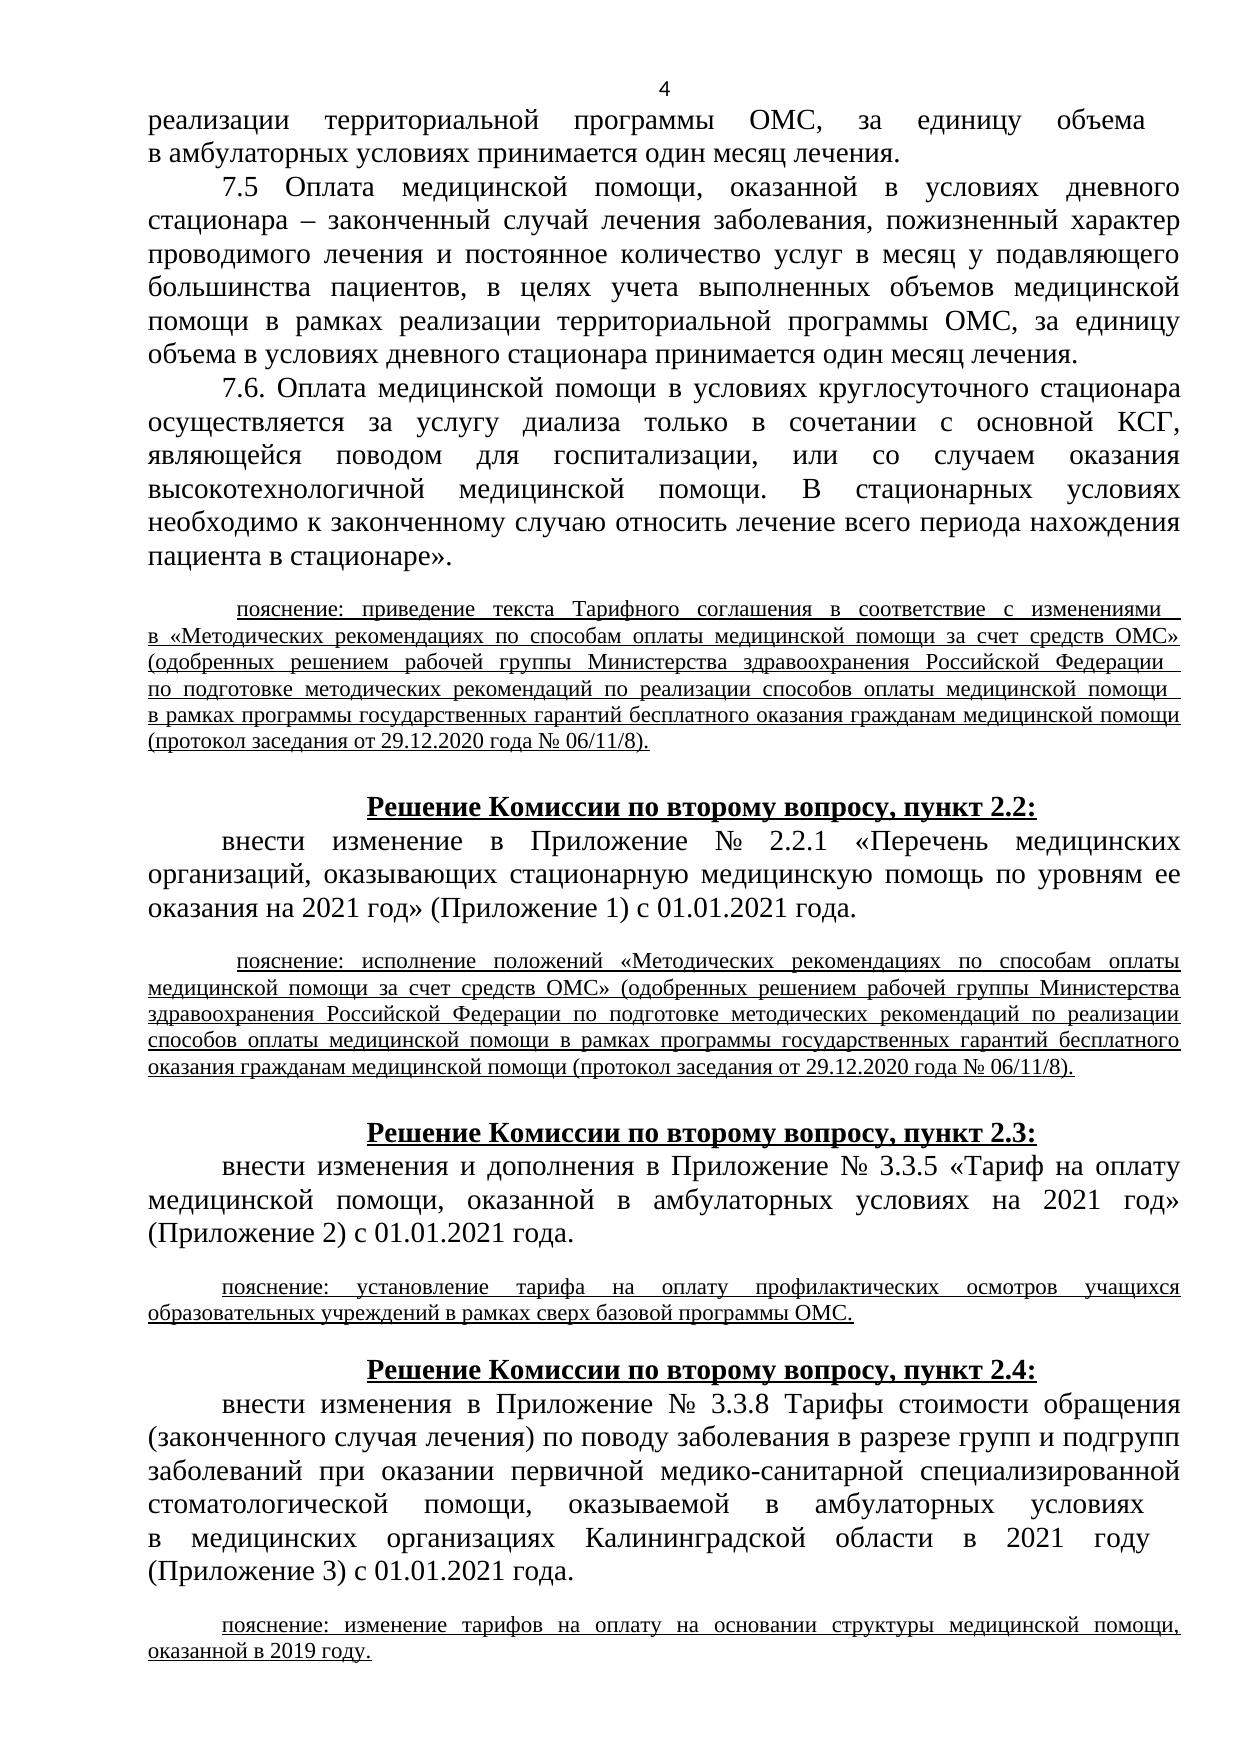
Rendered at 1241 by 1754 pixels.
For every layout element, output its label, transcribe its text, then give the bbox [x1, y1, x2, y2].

list пояснение: исполнение положений «Методических рекомендациях по способам оплаты медицинской помощи за счет средств ОМС» (одобренных решением рабочей группы Министерства здравоохранения Российской Федерации по подготовке методических рекомендаций по реализации способов оплаты медицинской помощи в рамках программы государственных гарантий бесплатного оказания гражданам медицинской помощи (протокол заседания от 29.12.2020 года № 06/11/8). [148, 947, 1181, 997]
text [148, 102, 1181, 169]
text Решение Комиссии по второму вопросу, пункт 2.2: [148, 789, 1181, 823]
text 7.6. Оплата медицинской помощи в условиях круглосуточного стационара осуществляется за услугу диализа только в сочетании с основной КСГ, являющейся поводом для госпитализации, или со случаем оказания высокотехнологичной медицинской помощи. В стационарных условиях необходимо к законченному случаю относить лечение всего периода нахождения пациента в стационаре». [148, 370, 1181, 571]
text пояснение: изменение тарифов на оплату на основании структуры медицинской помощи, оказанной в 2019 году. [148, 1611, 1181, 1664]
text Решение Комиссии по второму вопросу, пункт 2.3: [148, 1115, 1181, 1148]
list пояснение: приведение текста Тарифного соглашения в соответствие с изменениями в «Методических рекомендациях по способам оплаты медицинской помощи за счет средств ОМС» (одобренных решением рабочей группы Министерства здравоохранения Российской Федерации по подготовке методических рекомендаций по реализации способов оплаты медицинской помощи в рамках программы государственных гарантий бесплатного оказания гражданам медицинской помощи (протокол заседания от 29.12.2020 года № 06/11/8). [148, 596, 1181, 671]
text Решение Комиссии по второму вопросу, пункт 2.4: [148, 1352, 1181, 1386]
text внести изменения в Приложение № 3.3.8 Тарифы стоимости обращения (законченного случая лечения) по поводу заболевания в разрезе групп и подгрупп заболеваний при оказании первичной медико-санитарной специализированной стоматологической помощи, оказываемой в амбулаторных условиях в медицинских организациях Калининградской области в 2021 году (Приложение 3) с 01.01.2021 года. [148, 1386, 1181, 1587]
text внести изменения и дополнения в Приложение № 3.3.5 «Тариф на оплату медицинской помощи, оказанной в амбулаторных условиях на 2021 год» (Приложение 2) с 01.01.2021 года. [148, 1148, 1181, 1249]
text пояснение: установление тарифа на оплату профилактических осмотров учащихся образовательных учреждений в рамках сверх базовой программы ОМС. [148, 1273, 1181, 1326]
list пояснение: исполнение положений «Методических рекомендациях по способам оплаты медицинской помощи за счет средств ОМС» (одобренных решением рабочей группы Министерства здравоохранения Российской Федерации по подготовке методических рекомендаций по реализации способов оплаты медицинской помощи в рамках программы государственных гарантий бесплатного оказания гражданам медицинской помощи (протокол заседания от 29.12.2020 года № 06/11/8). [148, 1051, 1181, 1079]
list пояснение: приведение текста Тарифного соглашения в соответствие с изменениями в «Методических рекомендациях по способам оплаты медицинской помощи за счет средств ОМС» (одобренных решением рабочей группы Министерства здравоохранения Российской Федерации по подготовке методических рекомендаций по реализации способов оплаты медицинской помощи в рамках программы государственных гарантий бесплатного оказания гражданам медицинской помощи (протокол заседания от 29.12.2020 года № 06/11/8). [148, 725, 1181, 754]
text внести изменение в Приложение № 2.2.1 «Перечень медицинских организаций, оказывающих стационарную медицинскую помощь по уровням ее оказания на 2021 год» (Приложение 1) с 01.01.2021 года. [148, 823, 1181, 923]
text 7.5 Оплата медицинской помощи, оказанной в условиях дневного стационара – законченный случай лечения заболевания, пожизненный характер проводимого лечения и постоянное количество услуг в месяц у подавляющего большинства пациентов, в целях учета выполненных объемов медицинской помощи в рамках реализации территориальной программы ОМС, за единицу объема в условиях дневного стационара принимается один месяц лечения. [148, 169, 1181, 370]
